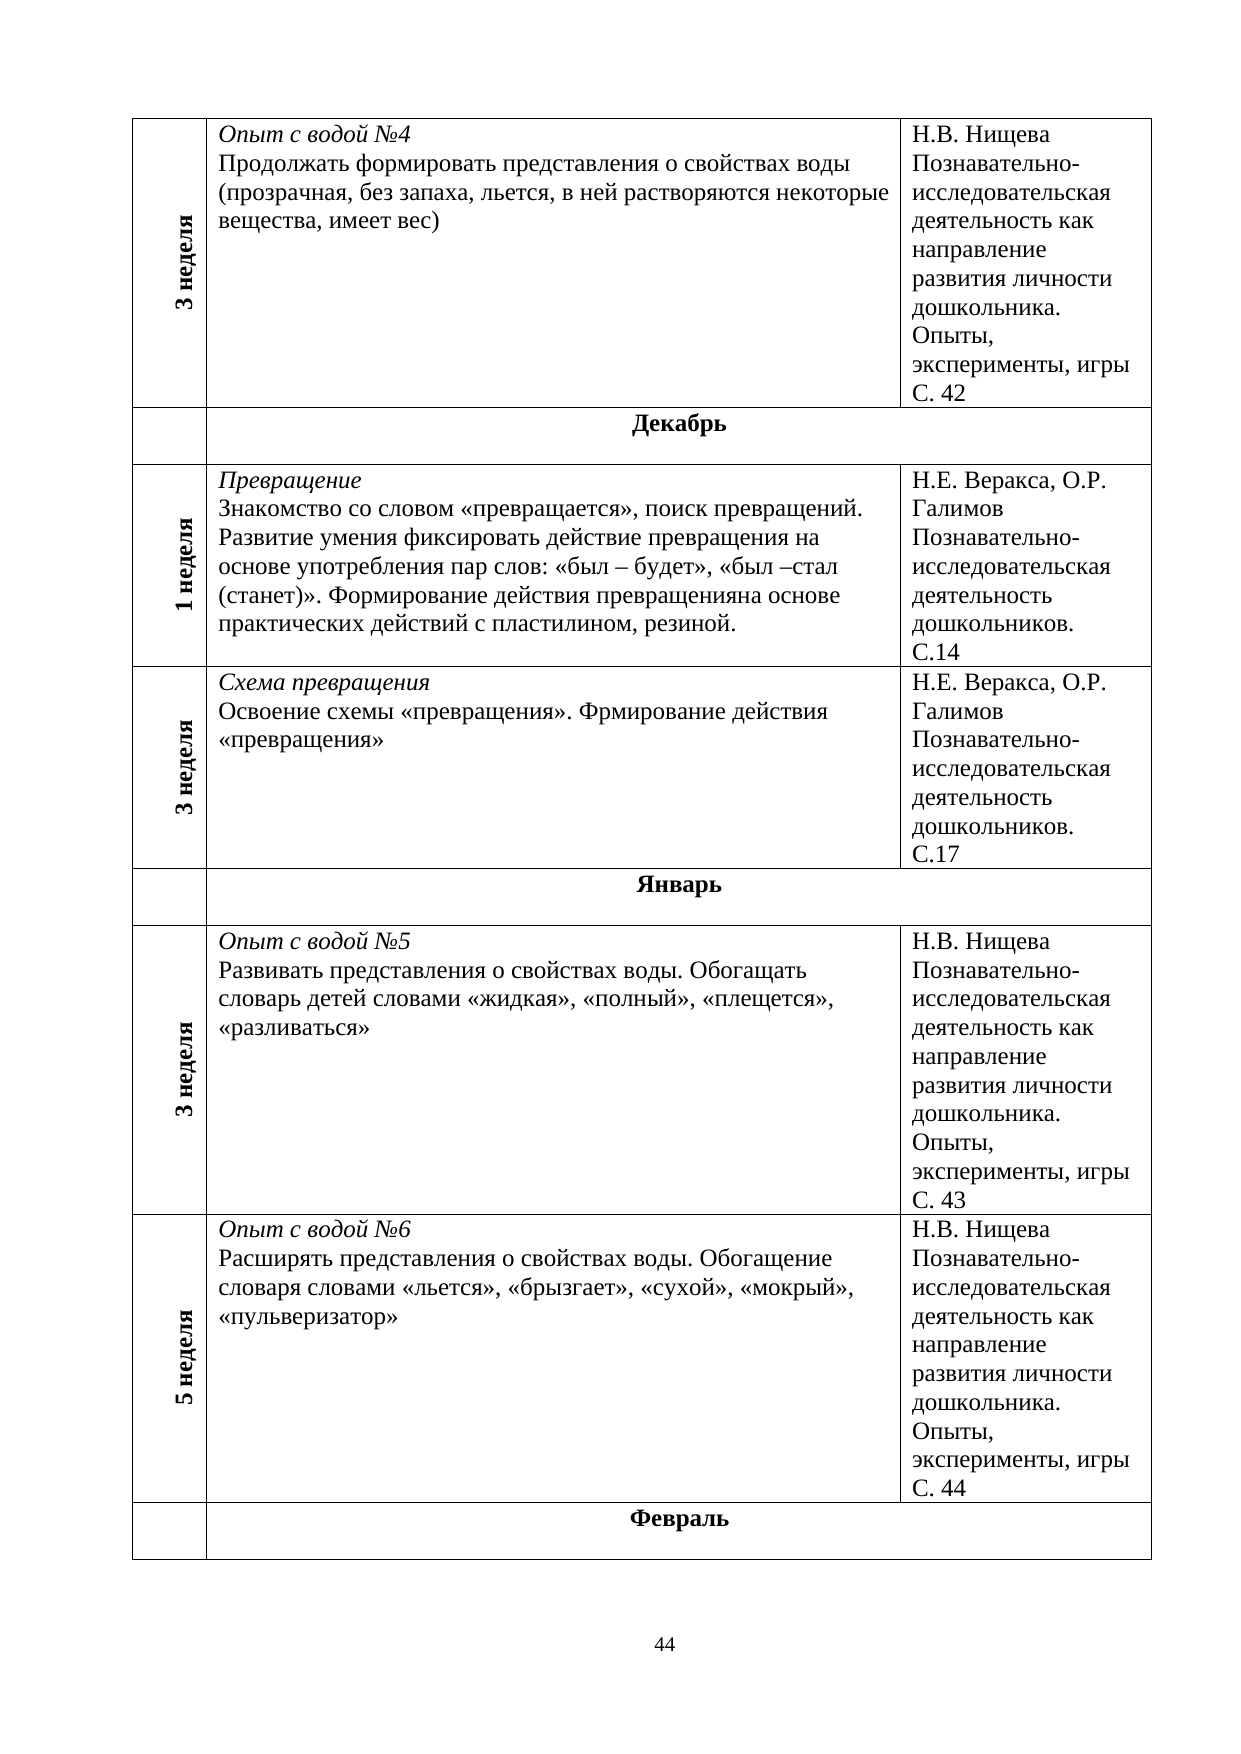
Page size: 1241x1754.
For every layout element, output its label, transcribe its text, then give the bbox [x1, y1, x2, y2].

table_cell Февраль [207, 1503, 1151, 1558]
table_cell 3 неделя [133, 667, 206, 868]
table_cell Опыт с водой №6 Расширять представления о свойствах воды. Обогащение словаря словами «льется», «брызгает», «сухой», «мокрый», «пульверизатор» [207, 1215, 900, 1502]
table_cell [133, 869, 206, 925]
table_cell 3 неделя [133, 926, 206, 1213]
table_cell Превращение Знакомство со словом «превращается», поиск превращений. Развитие умения фиксировать действие превращения на основе употребления пар слов: «был – будет», «был –стал (станет)». Формирование действия превращенияна основе практических действий с пластилином, резиной. [207, 465, 900, 666]
table_cell Схема превращения Освоение схемы «превращения». Фрмирование действия «превращения» [207, 667, 900, 868]
table_cell Декабрь [207, 408, 1151, 464]
table_cell Н.В. Нищева Познавательно-исследовательская деятельность как направление развития личности дошкольника. Опыты, эксперименты, игры С. 43 [901, 926, 1151, 1213]
table_cell Январь [207, 869, 1151, 925]
table_cell Опыт с водой №4 Продолжать формировать представления о свойствах воды (прозрачная, без запаха, льется, в ней растворяются некоторые вещества, имеет вес) [207, 119, 900, 407]
table_cell 1 неделя [133, 465, 206, 666]
table_cell Н.В. Нищева Познавательно-исследовательская деятельность как направление развития личности дошкольника. Опыты, эксперименты, игры С. 42 [901, 119, 1151, 407]
table_cell 5 неделя [133, 1215, 206, 1502]
table_cell Н.В. Нищева Познавательно-исследовательская деятельность как направление развития личности дошкольника. Опыты, эксперименты, игры С. 44 [901, 1215, 1151, 1502]
table_cell Н.Е. Веракса, О.Р. Галимов Познавательно-исследовательская деятельность дошкольников. С.14 [901, 465, 1151, 666]
table_cell 3 неделя [133, 119, 206, 407]
table_cell [133, 1503, 206, 1558]
table_cell Н.Е. Веракса, О.Р. Галимов Познавательно-исследовательская деятельность дошкольников. С.17 [901, 667, 1151, 868]
table_cell [133, 408, 206, 464]
table_cell Опыт с водой №5 Развивать представления о свойствах воды. Обогащать словарь детей словами «жидкая», «полный», «плещется», «разливаться» [207, 926, 900, 1213]
